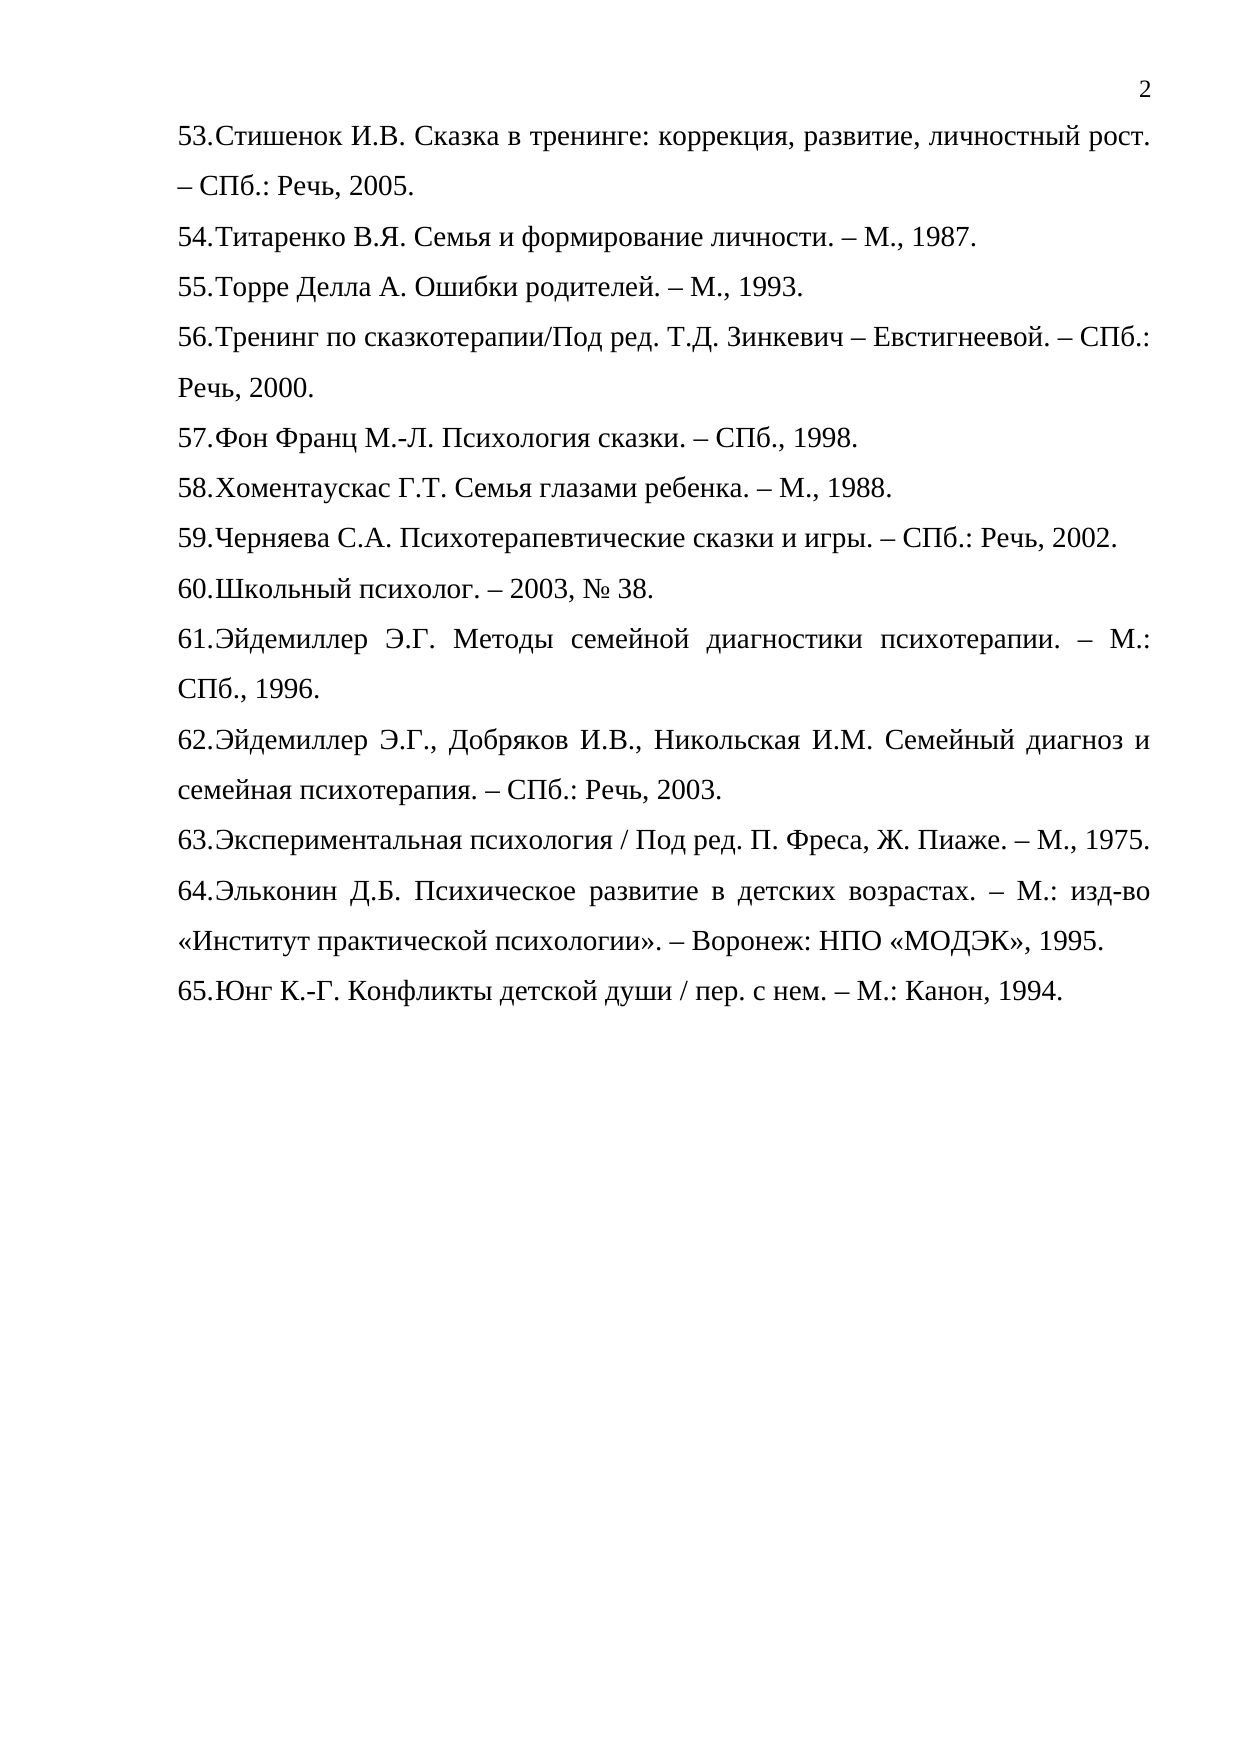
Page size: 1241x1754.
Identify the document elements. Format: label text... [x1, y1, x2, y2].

list Хоментаускас Г.Т. Семья глазами ребенка. – М., 1988. [177, 470, 1152, 504]
list Торре Делла А. Ошибки родителей. – М., 1993. [177, 269, 1152, 303]
list Титаренко В.Я. Семья и формирование личности. – М., 1987. [177, 219, 1152, 252]
list Стишенок И.В. Сказка в тренинге: коррекция, развитие, личностный рост. – СПб.: Речь, 2005. [177, 118, 1152, 202]
list Экспериментальная психология / Под ред. П. Фреса, Ж. Пиаже. – М., 1975. [177, 822, 1152, 856]
list Черняева С.А. Психотерапевтические сказки и игры. – СПб.: Речь, 2002. [177, 521, 1152, 554]
list Фон Франц М.-Л. Психология сказки. – СПб., 1998. [177, 420, 1152, 453]
list Тренинг по сказкотерапии/Под ред. Т.Д. Зинкевич – Евстигнеевой. – СПб.: Речь, 2000. [177, 319, 1152, 403]
list Эйдемиллер Э.Г., Добряков И.В., Никольская И.М. Семейный диагноз и семейная психотерапия. – СПб.: Речь, 2003. [177, 722, 1152, 806]
list Эльконин Д.Б. Психическое развитие в детских возрастах. – М.: изд-во «Институт практической психологии». – Воронеж: НПО «МОДЭК», 1995. [177, 873, 1152, 957]
list Эйдемиллер Э.Г. Методы семейной диагностики психотерапии. – М.: СПб., 1996. [177, 621, 1152, 705]
list Школьный психолог. – 2003, № 38. [177, 571, 1152, 604]
list Юнг К.-Г. Конфликты детской души / пер. с нем. – М.: Канон, 1994. [177, 973, 1152, 1007]
